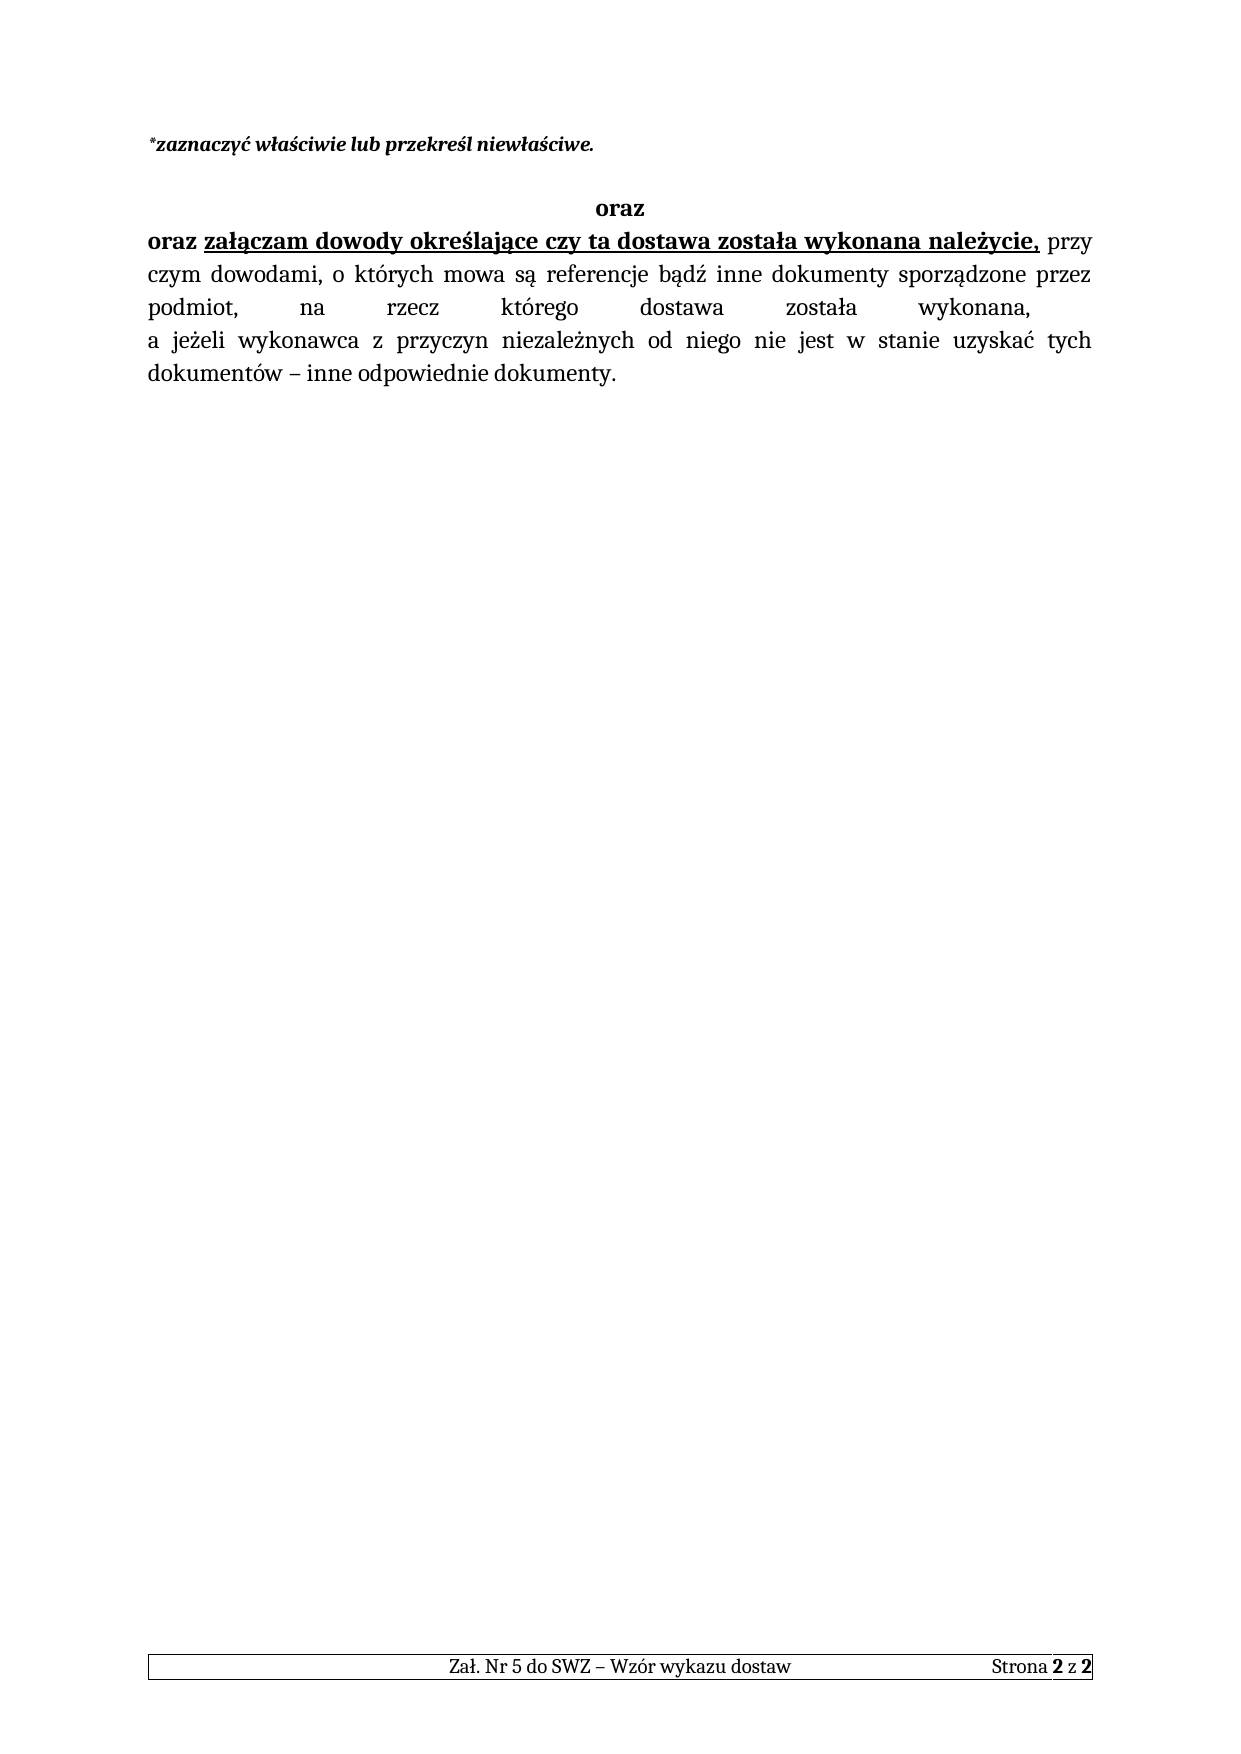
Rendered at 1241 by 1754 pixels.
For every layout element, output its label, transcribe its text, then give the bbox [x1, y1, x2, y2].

text oraz załączam dowody określające czy ta dostawa została wykonana należycie, przy czym dowodami, o których mowa są referencje bądź inne dokumenty sporządzone przez podmiot, na rzecz którego dostawa została wykonana, a jeżeli wykonawca z przyczyn niezależnych od niego nie jest w stanie uzyskać tych dokumentów – inne odpowiednie dokumenty. [148, 227, 1092, 387]
text oraz [148, 194, 1092, 222]
text *zaznaczyć właściwie lub przekreśl niewłaściwe. [148, 133, 1092, 157]
